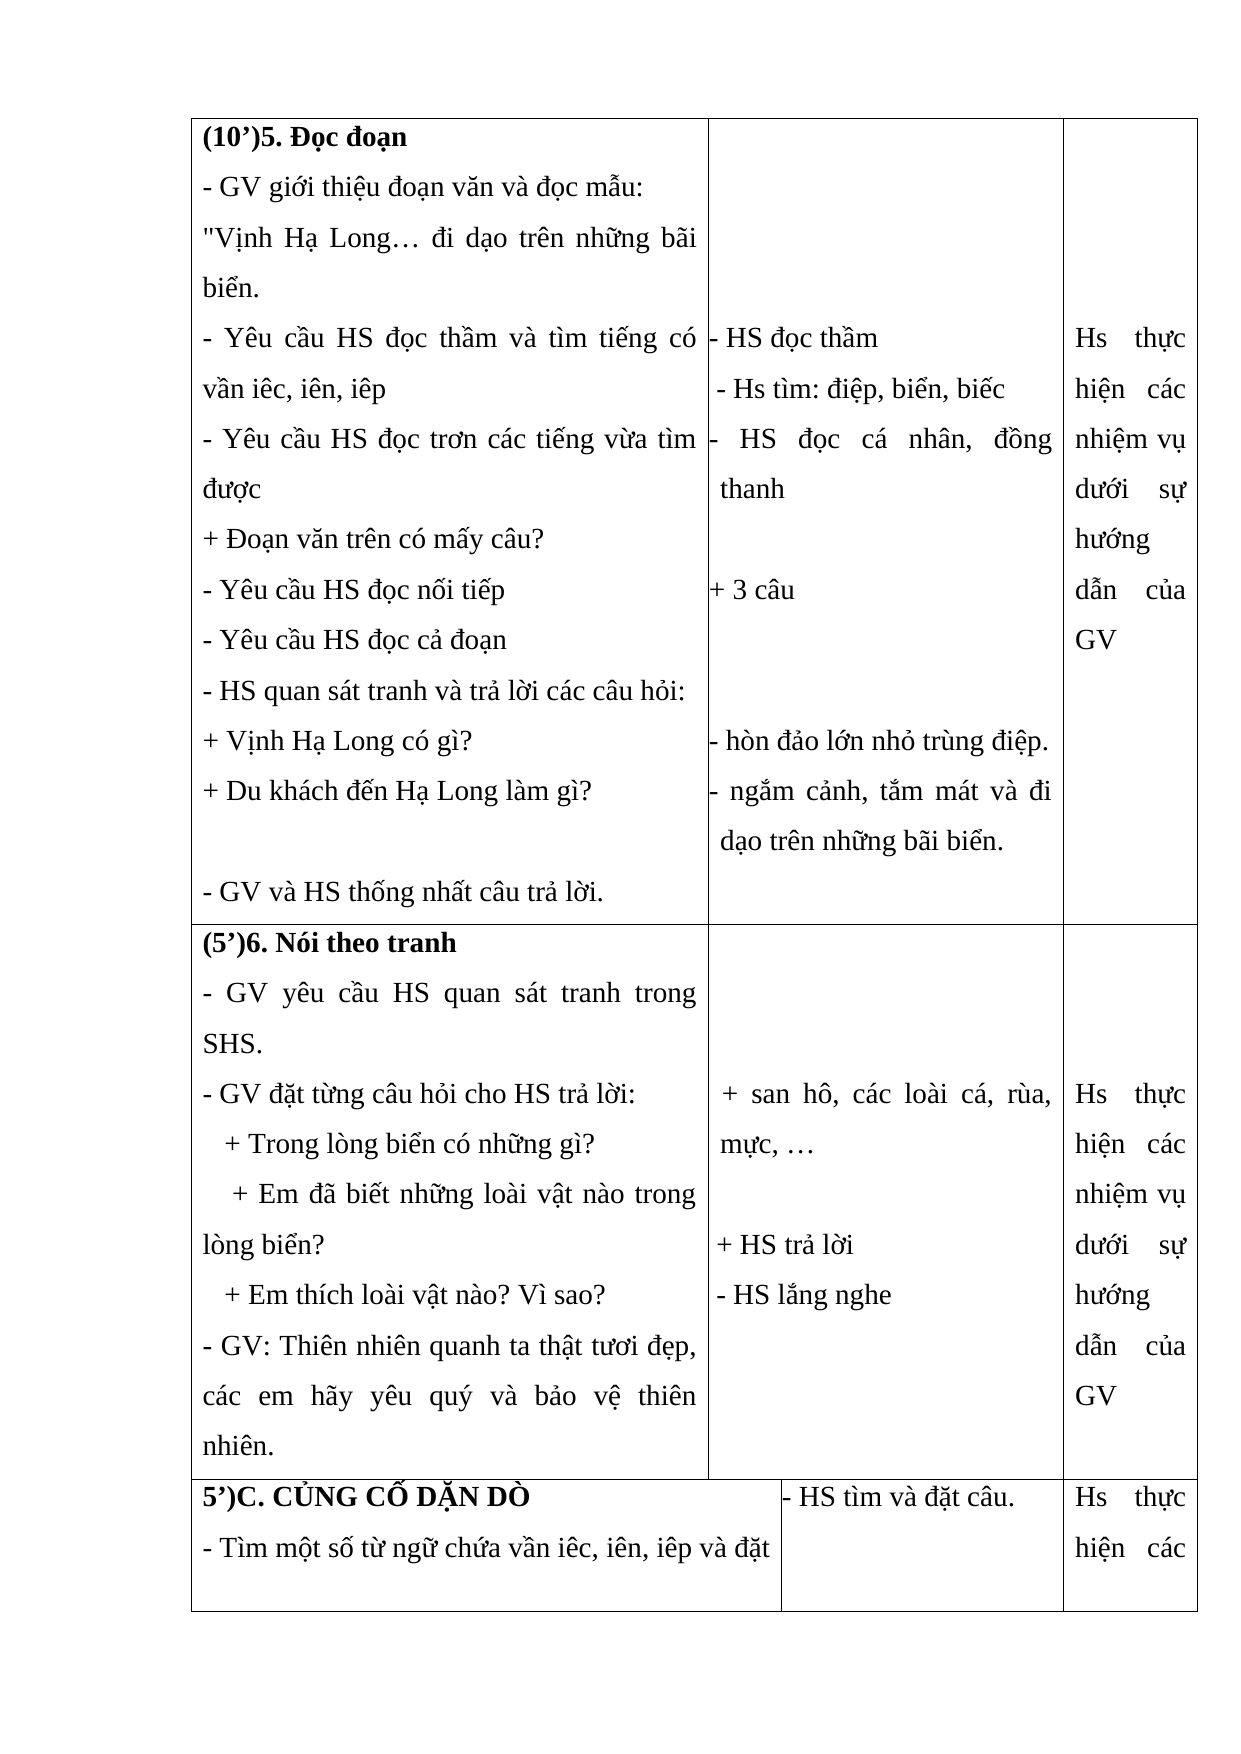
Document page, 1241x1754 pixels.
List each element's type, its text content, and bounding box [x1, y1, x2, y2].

table_cell (5’)6. Nói theo tranh - GV yêu cầu HS quan sát tranh trong SHS. - GV đặt từng câu hỏi cho HS trả lời: + Trong lòng biển có những gì? + Em đã biết những loài vật nào trong lòng biển? + Em thích loài vật nào? Vì sao? - GV: Thiên nhiên quanh ta thật tươi đẹp, các em hãy yêu quý và bảo vệ thiên nhiên. [192, 925, 708, 1478]
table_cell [1064, 119, 1197, 924]
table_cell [782, 1480, 1063, 1611]
table_cell Hs thực hiện các nhiệm vụ dưới sự hướng dẫn của GV [1064, 925, 1197, 1478]
table_cell (10’)5. Đọc đoạn - GV giới thiệu đoạn văn và đọc mẫu: "Vịnh Hạ Long… đi dạo trên những bãi biển. - Yêu cầu HS đọc thầm và tìm tiếng có vần iêc, iên, iêp - Yêu cầu HS đọc trơn các tiếng vừa tìm được + Đoạn văn trên có mấy câu? - Yêu cầu HS đọc nối tiếp - Yêu cầu HS đọc cả đoạn - HS quan sát tranh và trả lời các câu hỏi: + Vịnh Hạ Long có gì? + Du khách đến Hạ Long làm gì? - GV và HS thống nhất câu trả lời. [192, 119, 708, 924]
table_cell - HS đọc thầm - Hs tìm: điệp, biển, biếc - HS đọc cá nhân, đồng thanh + 3 câu - hòn đảo lớn nhỏ trùng điệp. - ngắm cảnh, tắm mát và đi dạo trên những bãi biển. [709, 119, 1063, 924]
table_cell + san hô, các loài cá, rùa, mực, … + HS trả lời - HS lắng nghe [709, 925, 1063, 1478]
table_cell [192, 1480, 781, 1611]
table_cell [1064, 1480, 1197, 1611]
